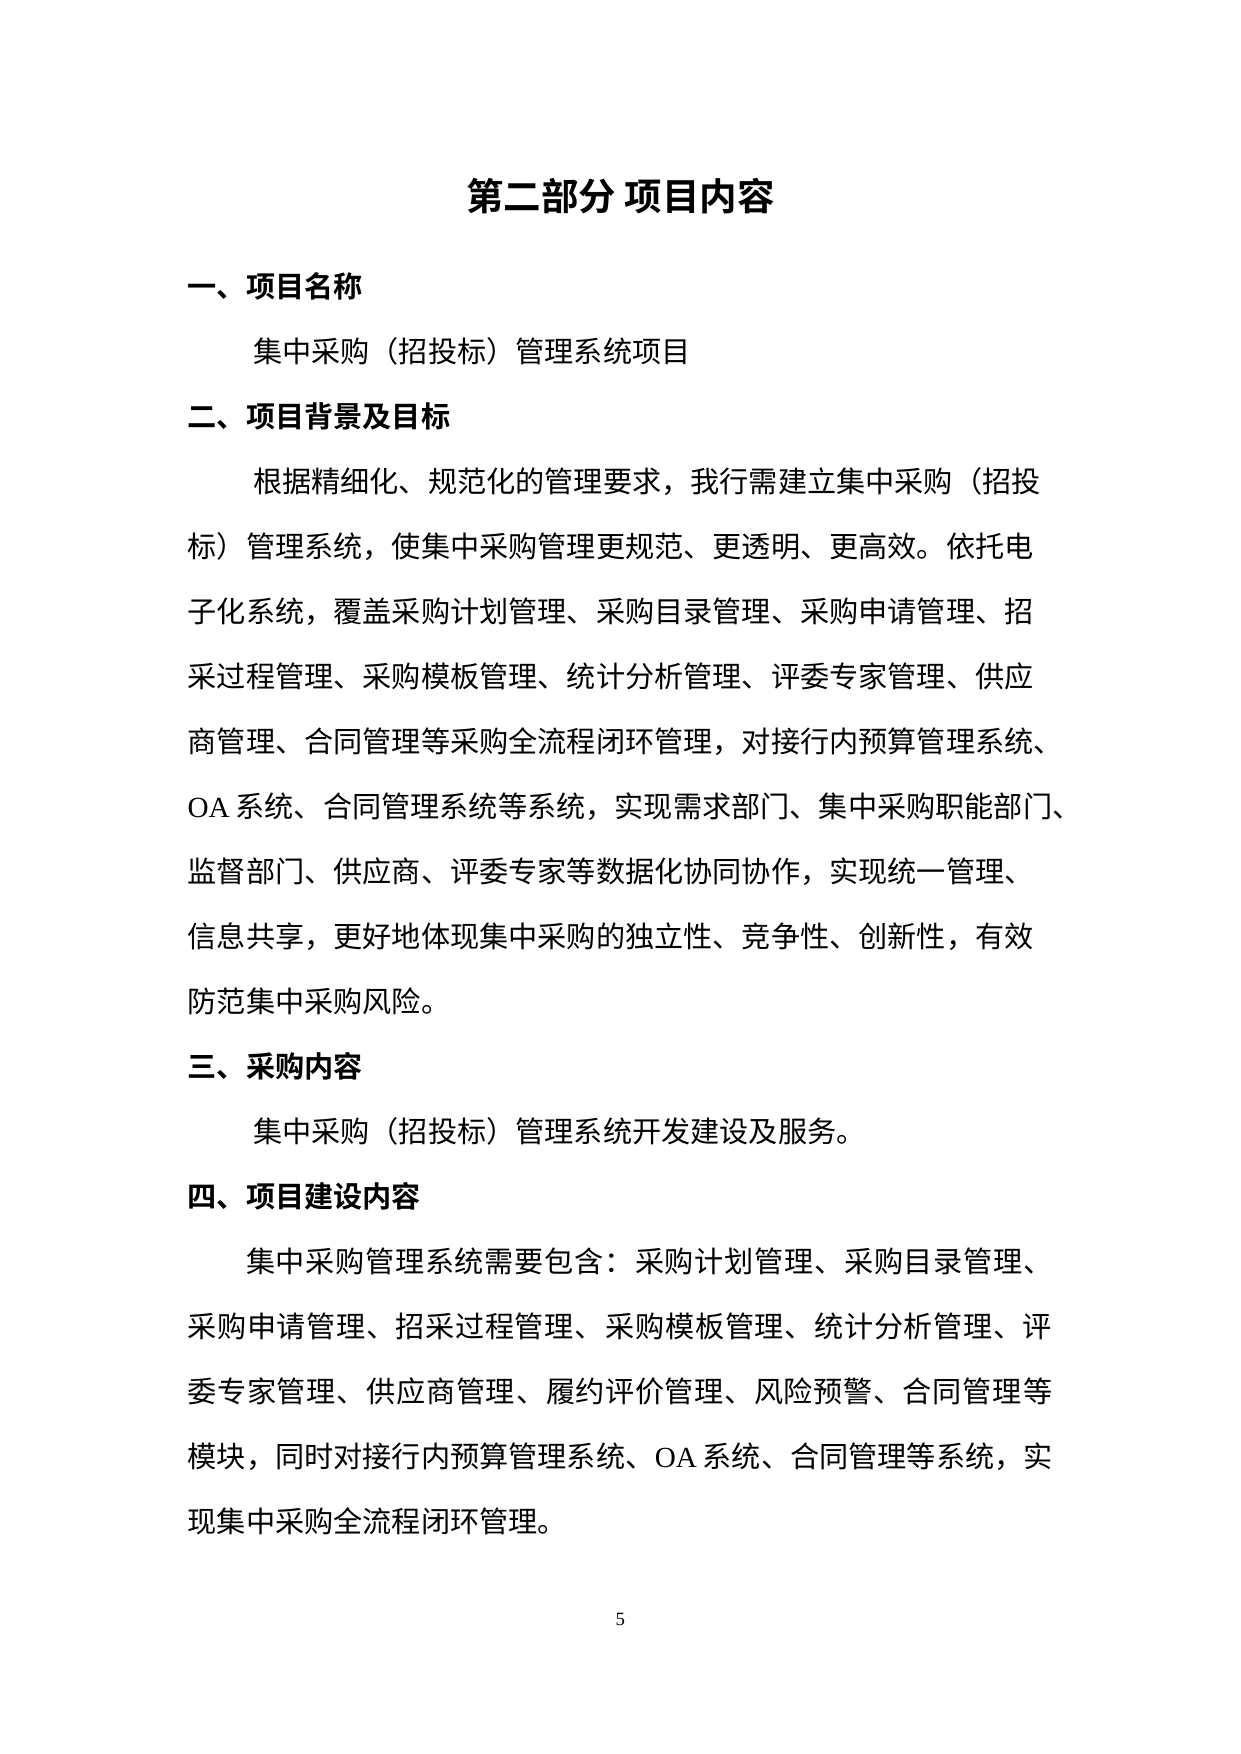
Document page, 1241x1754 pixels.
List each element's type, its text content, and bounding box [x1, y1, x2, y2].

text 四、项目建设内容 [187, 1162, 1053, 1227]
text 一、项目名称 [187, 252, 1053, 317]
text 集中采购（招投标）管理系统项目 [187, 317, 1053, 382]
text 二、项目背景及目标 [187, 382, 1053, 447]
text 集中采购管理系统需要包含：采购计划管理、采购目录管理、采购申请管理、招采过程管理、采购模板管理、统计分析管理、评委专家管理、供应商管理、履约评价管理、风险预警、合同管理等模块，同时对接行内预算管理系统、OA系统、合同管理等系统，实现集中采购全流程闭环管理。 [187, 1227, 1053, 1552]
text 三、采购内容 [187, 1032, 1053, 1097]
text 根据精细化、规范化的管理要求，我行需建立集中采购（招投标）管理系统，使集中采购管理更规范、更透明、更高效。依托电子化系统，覆盖采购计划管理、采购目录管理、采购申请管理、招采过程管理、采购模板管理、统计分析管理、评委专家管理、供应商管理、合同管理等采购全流程闭环管理，对接行内预算管理系统、OA系统、合同管理系统等系统，实现需求部门、集中采购职能部门、监督部门、供应商、评委专家等数据化协同协作，实现统一管理、信息共享，更好地体现集中采购的独立性、竞争性、创新性，有效防范集中采购风险。 [187, 447, 1053, 1032]
subtitle 第二部分 项目内容 [187, 162, 1053, 227]
text 集中采购（招投标）管理系统开发建设及服务。 [187, 1097, 1053, 1162]
